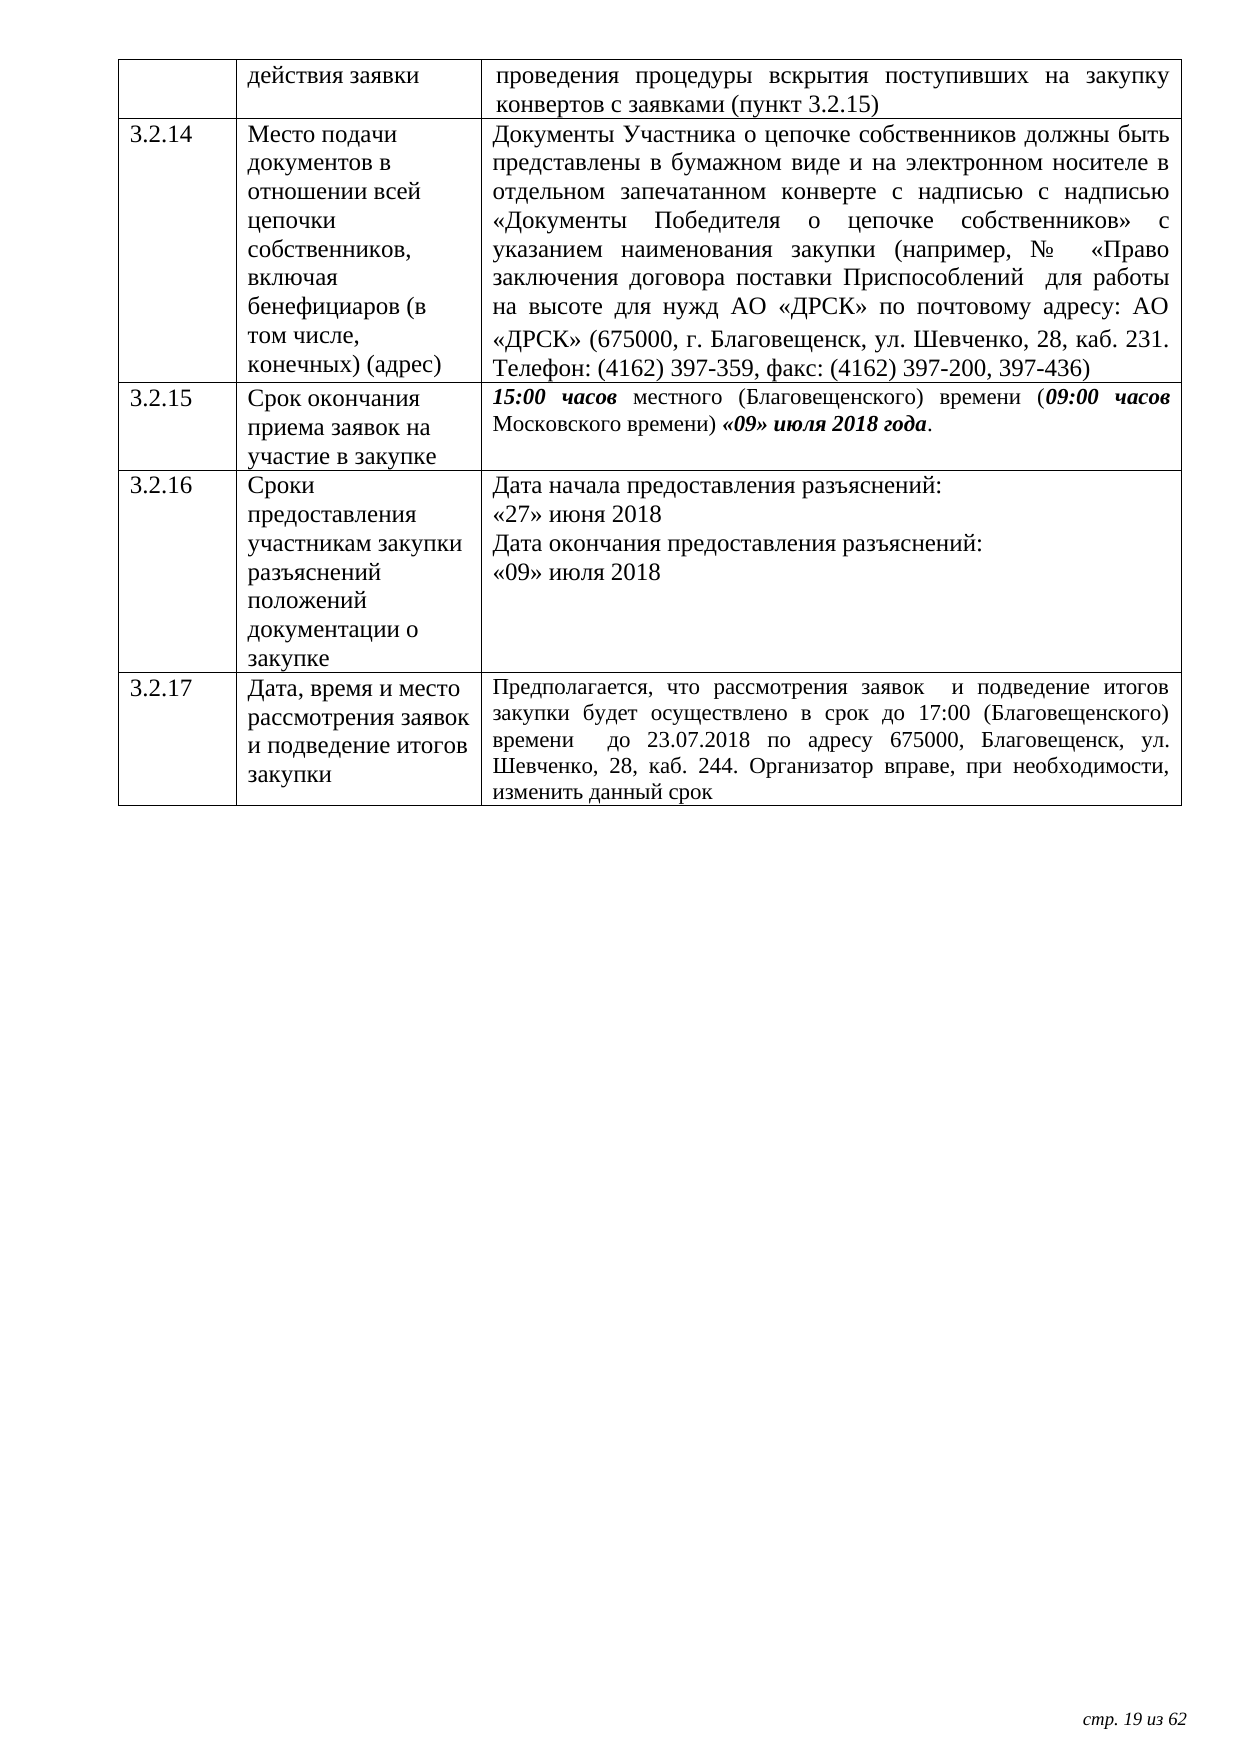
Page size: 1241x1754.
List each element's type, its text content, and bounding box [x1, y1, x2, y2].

table_cell [119, 383, 236, 469]
table_cell Срок окончания приема заявок на участие в закупке [237, 383, 481, 469]
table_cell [237, 60, 481, 118]
table_cell Дата начала предоставления разъяснений: «27» июня 2018 Дата окончания предоставления разъяснений: «09» июля 2018 [482, 471, 1181, 672]
table_cell Документы Участника о цепочке собственников должны быть представлены в бумажном виде и на электронном носителе в отдельном запечатанном конверте с надписью с надписью «Документы Победителя о цепочке собственников» с указанием наименования закупки (например, № «Право заключения договора поставки Приспособлений для работы на высоте для нужд АО «ДРСК» по почтовому адресу: АО «ДРСК» (675000, г. Благовещенск, ул. Шевченко, 28, каб. 231. Телефон: (4162) 397-359, факс: (4162) 397-200, 397-436) [482, 119, 1181, 382]
table_cell 15:00 часов местного (Благовещенского) времени (09емьсот пятьдесят пять тысяч четырестадвести:00 часов Московского времени) «09» июля 2018 года. [482, 383, 1181, 469]
table_cell Дата, время и место рассмотрения заявок и подведение итогов закупки [237, 673, 481, 805]
table_cell [119, 471, 236, 672]
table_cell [482, 60, 1181, 118]
table_cell [119, 119, 236, 382]
table_cell [119, 673, 236, 805]
table_cell Сроки предоставления участникам закупки разъяснений положений документации о закупке [237, 471, 481, 672]
table_cell [119, 60, 236, 118]
table_cell Предполагается, что рассмотрения заявок и подведение итогов закупки будет осуществлено в срок до 17:00 (Благовещенского) времени до 23.07.2018 по адресу 675000, Благовещенск, ул. Шевченко, 28, каб. 244. Организатор вправе, при необходимости, изменить данный срок [482, 673, 1181, 805]
table_cell Место подачи документов в отношении всей цепочки собственников, включая бенефициаров (в том числе, конечных) (адрес) [237, 119, 481, 382]
